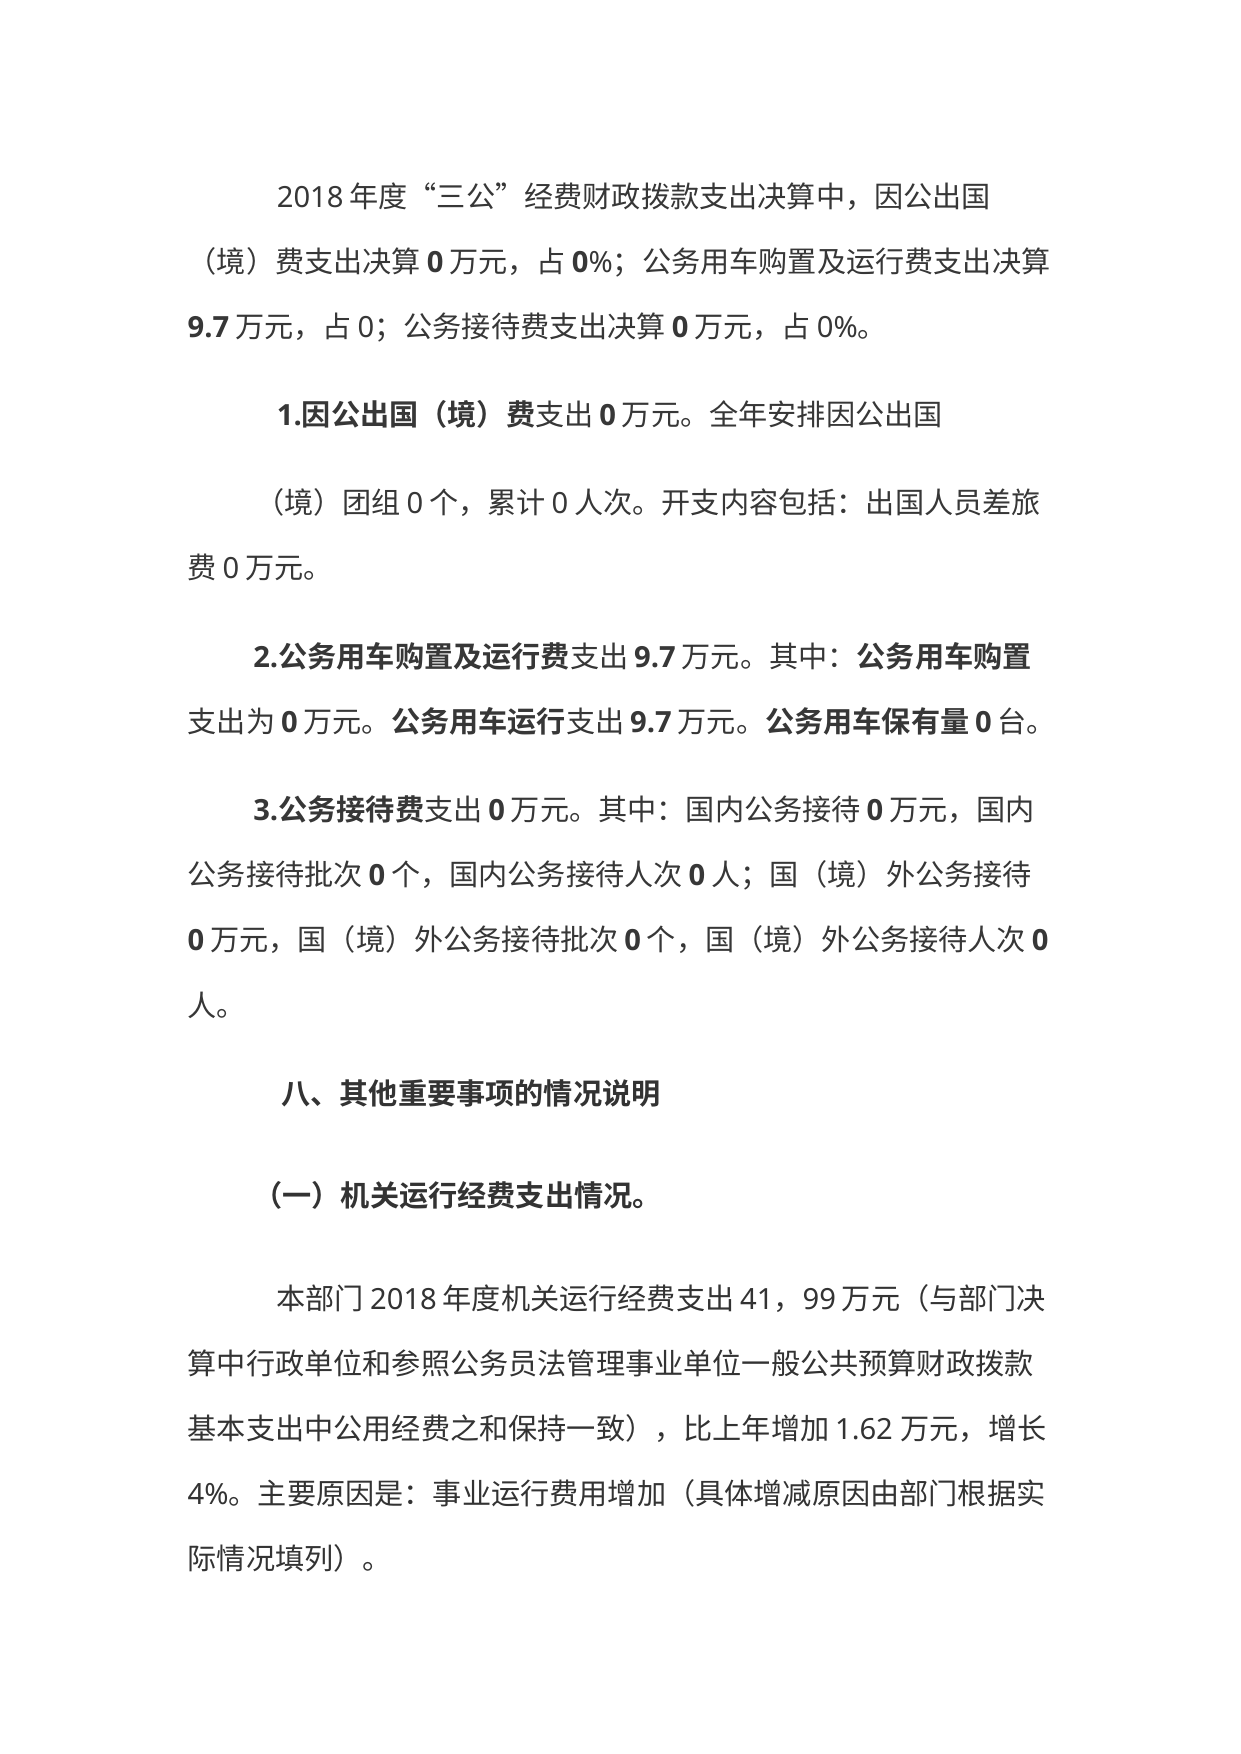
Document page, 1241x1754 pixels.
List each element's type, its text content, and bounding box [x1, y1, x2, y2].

text （一）机关运行经费支出情况。 [187, 1162, 1053, 1227]
text 1.因公出国（境）费支出0万元。全年安排因公出国 [187, 380, 1053, 445]
text 2018年度“三公”经费财政拨款支出决算中，因公出国（境）费支出决算0万元，占0%；公务用车购置及运行费支出决算9.7万元，占0；公务接待费支出决算0万元，占0%。 [187, 162, 1053, 357]
text 3.公务接待费支出0万元。其中：国内公务接待0万元，国内公务接待批次0个，国内公务接待人次0人；国（境）外公务接待0万元，国（境）外公务接待批次0个，国（境）外公务接待人次0人。 [187, 776, 1053, 1036]
text 2.公务用车购置及运行费支出9.7万元。其中：公务用车购置支出为0万元。公务用车运行支出9.7万元。公务用车保有量0台。 [187, 622, 1053, 752]
text 八、其他重要事项的情况说明 [281, 1059, 1053, 1124]
text （境）团组0个，累计0人次。开支内容包括：出国人员差旅费0万元。 [187, 469, 1053, 599]
text 本部门 2018年度机关运行经费支出41，99万元（与部门决算中行政单位和参照公务员法管理事业单位一般公共预算财政拨款基本支出中公用经费之和保持一致），比上年增加1.62 万元，增长4%。主要原因是：事业运行费用增加（具体增减原因由部门根据实际情况填列）。 [187, 1264, 1053, 1589]
